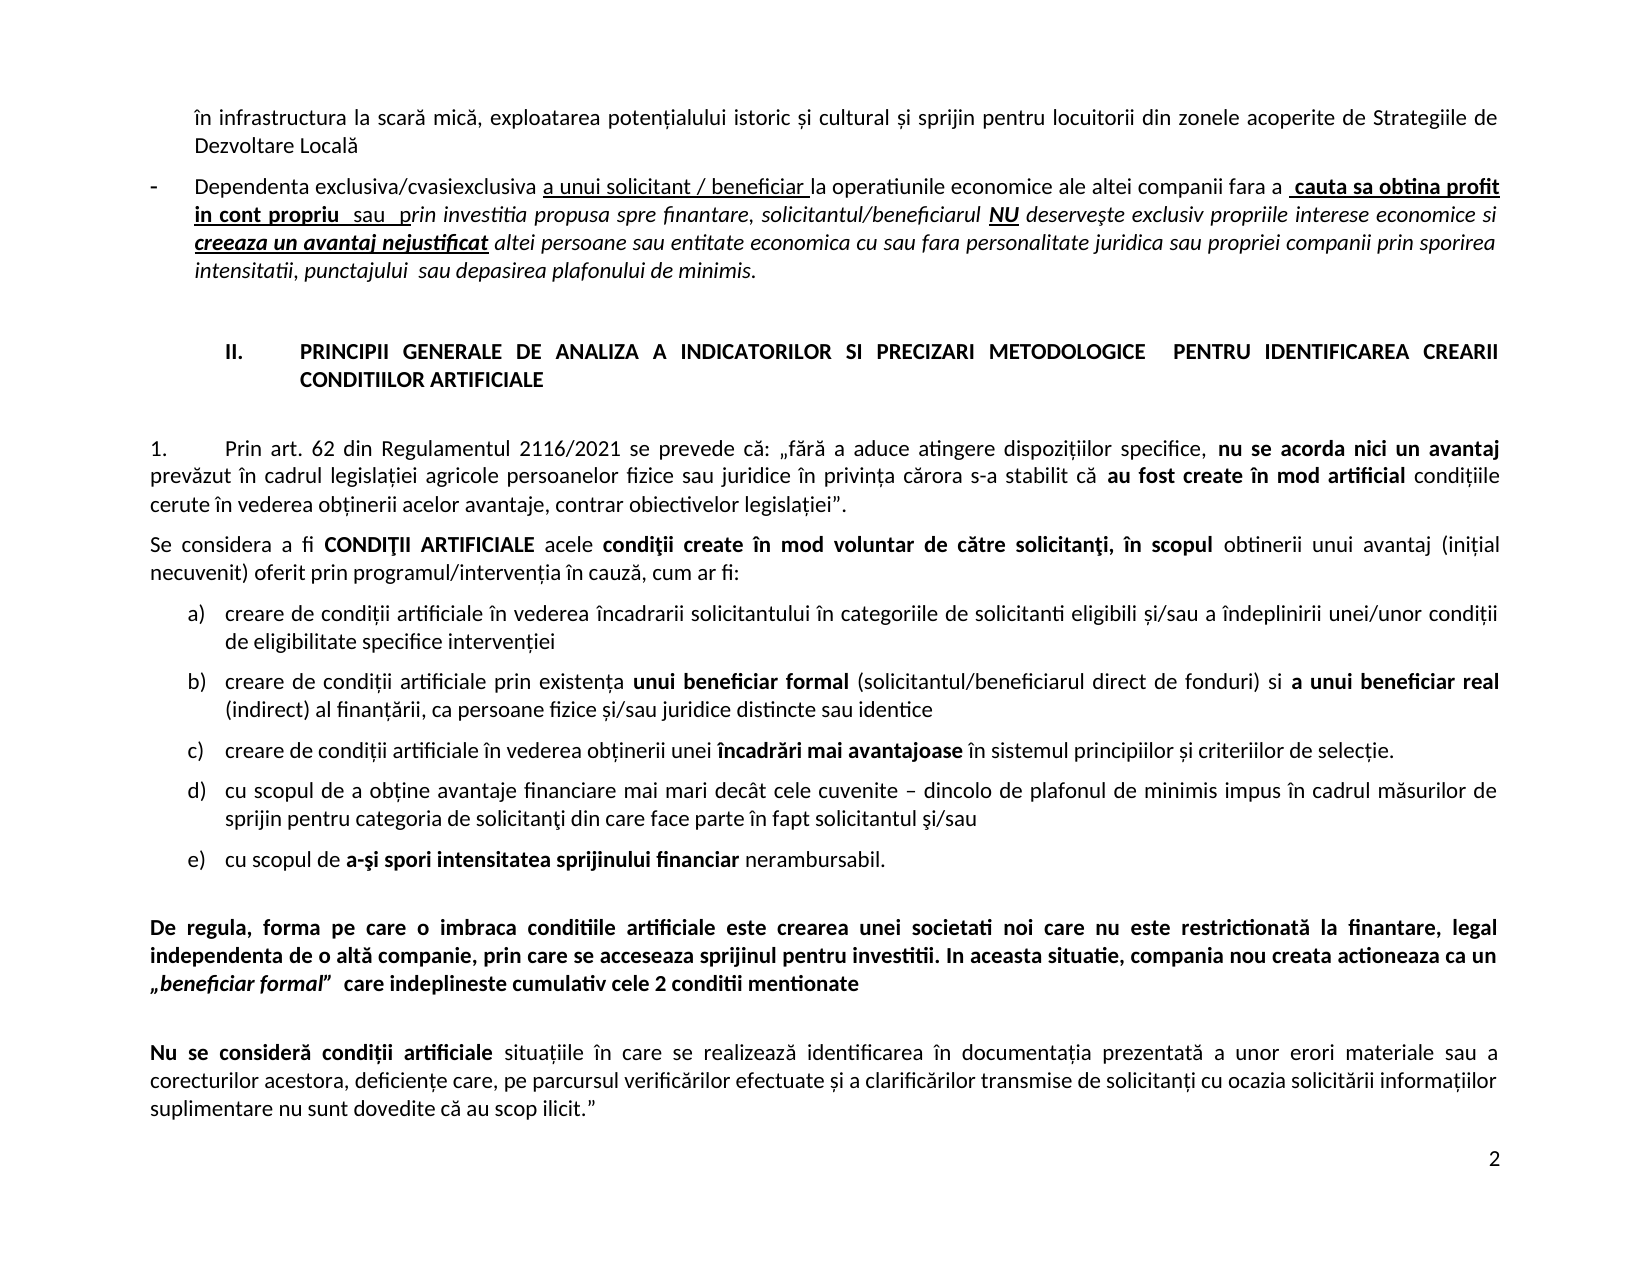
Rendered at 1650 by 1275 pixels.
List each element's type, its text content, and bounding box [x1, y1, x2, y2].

list PRINCIPII GENERALE DE ANALIZA A INDICATORILOR SI PRECIZARI METODOLOGICE PENTRU IDENTIFICAREA CREARII CONDITIILOR ARTIFICIALE [225, 337, 1500, 393]
list Dependenta exclusiva/cvasiexclusiva a unui solicitant / beneficiar la operatiunile economice ale altei companii fara a cauta sa obtina profit in cont propriu sau prin investitia propusa spre finantare, solicitantul/beneficiarul NU deserveşte exclusiv propriile interese economice si creeaza un avantaj nejustificat altei persoane sau entitate economica cu sau fara personalitate juridica sau propriei companii prin sporirea intensitatii, punctajului sau depasirea plafonului de minimis. [150, 172, 1500, 284]
text Nu se consideră condiții artificiale situațiile în care se realizează identificarea în documentația prezentată a unor erori materiale sau a corecturilor acestora, deficiențe care, pe parcursul verificărilor efectuate și a clarificărilor transmise de solicitanți cu ocazia solicitării informațiilor suplimentare nu sunt dovedite că au scop ilicit.” [150, 1038, 1500, 1122]
list cu scopul de a-şi spori intensitatea sprijinului financiar nerambursabil. [187, 845, 1500, 873]
list Prin art. 62 din Regulamentul 2116/2021 se prevede că: „fără a aduce atingere dispozițiilor specifice, nu se acorda nici un avantaj prevăzut în cadrul legislației agricole persoanelor fizice sau juridice în privința cărora s-a stabilit că au fost create în mod artificial condițiile cerute în vederea obținerii acelor avantaje, contrar obiectivelor legislației”. [150, 434, 1500, 518]
list creare de condiții artificiale în vederea încadrarii solicitantului în categoriile de solicitanti eligibili și/sau a îndeplinirii unei/unor condiții de eligibilitate specifice intervenției [187, 599, 1500, 655]
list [150, 103, 1500, 159]
list De regula, forma pe care o imbraca conditiile artificiale este crearea unei societati noi care nu este restrictionată la finantare, legal independenta de o altă companie, prin care se acceseaza sprijinul pentru investitii. In aceasta situatie, compania nou creata actioneaza ca un „beneficiar formal” care indeplineste cumulativ cele 2 conditii mentionate [150, 913, 1500, 997]
list cu scopul de a obține avantaje financiare mai mari decât cele cuvenite – dincolo de plafonul de minimis impus în cadrul măsurilor de sprijin pentru categoria de solicitanţi din care face parte în fapt solicitantul şi/sau [187, 776, 1500, 832]
list Se considera a fi CONDIŢII ARTIFICIALE acele condiţii create în mod voluntar de către solicitanţi, în scopul obtinerii unui avantaj (iniţial necuvenit) oferit prin programul/intervenția în cauză, cum ar fi: [150, 530, 1500, 586]
list creare de condiții artificiale în vederea obținerii unei încadrări mai avantajoase în sistemul principiilor și criteriilor de selecție. [187, 736, 1500, 764]
list creare de condiții artificiale prin existența unui beneficiar formal (solicitantul/beneficiarul direct de fonduri) si a unui beneficiar real (indirect) al finanțării, ca persoane fizice și/sau juridice distincte sau identice [187, 667, 1500, 723]
